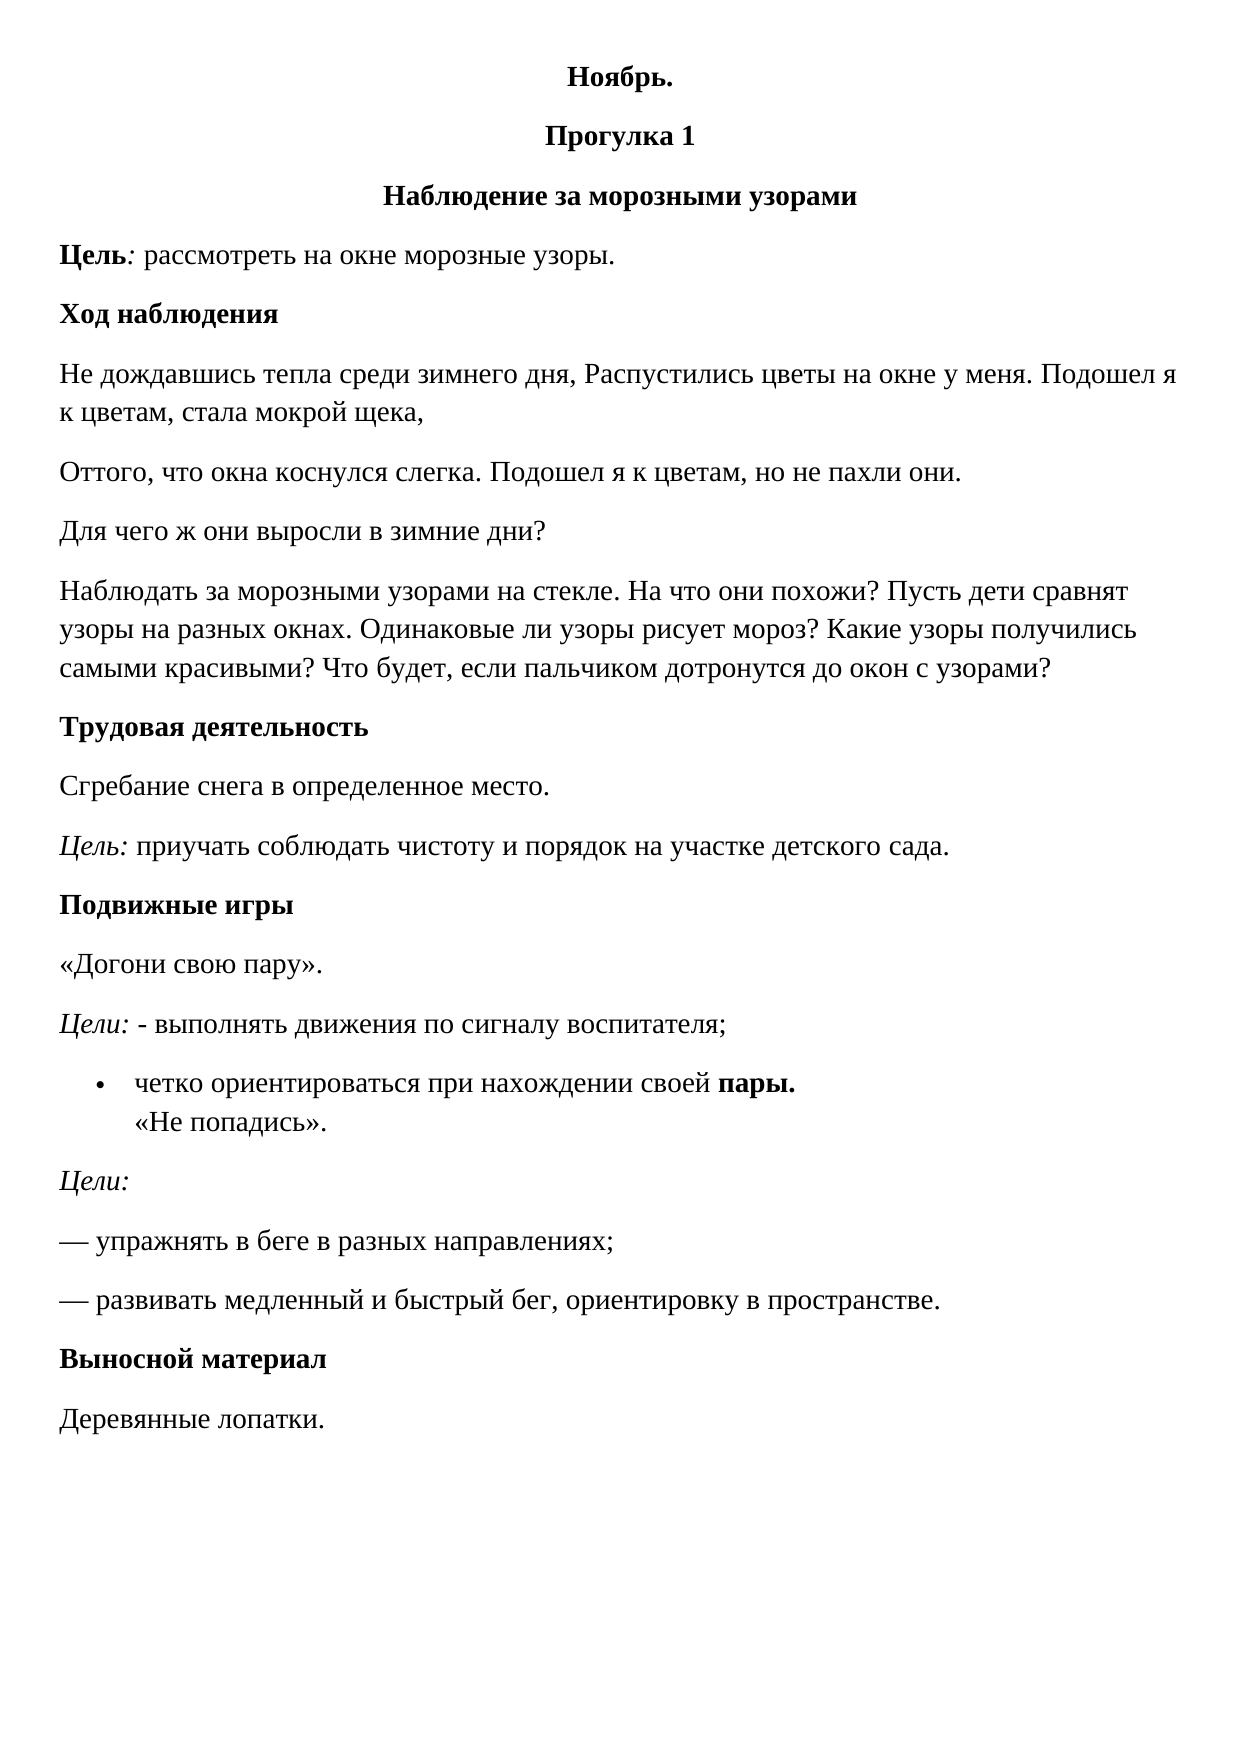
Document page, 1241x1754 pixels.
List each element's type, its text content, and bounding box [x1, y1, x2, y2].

text — развивать медленный и быстрый бег, ориентировку в пространстве. [59, 1282, 1181, 1316]
text Ноябрь. [59, 59, 1181, 93]
text Цели: - выполнять движения по сигналу воспитателя; [59, 1006, 1181, 1039]
list четко ориентироваться при нахождении своей пары. «Не попадись». [97, 1065, 1181, 1137]
text Подвижные игры [59, 887, 1181, 921]
text Деревянные лопатки. [59, 1401, 1181, 1434]
text Для чего ж они выросли в зимние дни? [59, 513, 1181, 547]
text Не дождавшись тепла среди зимнего дня, Распустились цветы на окне у меня. Подошел я к цветам, стала мокрой щека, [59, 356, 1181, 428]
text Выносной материал [59, 1341, 1181, 1375]
text Цели: [59, 1163, 1181, 1197]
text Ход наблюдения [59, 297, 1181, 330]
text Трудовая деятельность [59, 709, 1181, 743]
text Оттого, что окна коснулся слегка. Подошел я к цветам, но не пахли они. [59, 454, 1181, 487]
text Цель: рассмотреть на окне морозные узоры. [59, 237, 1181, 271]
text Цель: приучать соблюдать чистоту и порядок на участке детского сада. [59, 828, 1181, 861]
text — упражнять в беге в разных направлениях; [59, 1223, 1181, 1256]
text Прогулка 1 [59, 118, 1181, 152]
text Наблюдать за морозными узорами на стекле. На что они похожи? Пусть дети сравнят узоры на разных окнах. Одинаковые ли узоры рисует мороз? Какие узоры получились самыми красивыми? Что будет, если пальчиком дотронутся до окон с узорами? [59, 573, 1181, 683]
text Наблюдение за морозными узорами [59, 178, 1181, 211]
text «Догони свою пару». [59, 947, 1181, 980]
text Сгребание снега в определенное место. [59, 768, 1181, 802]
